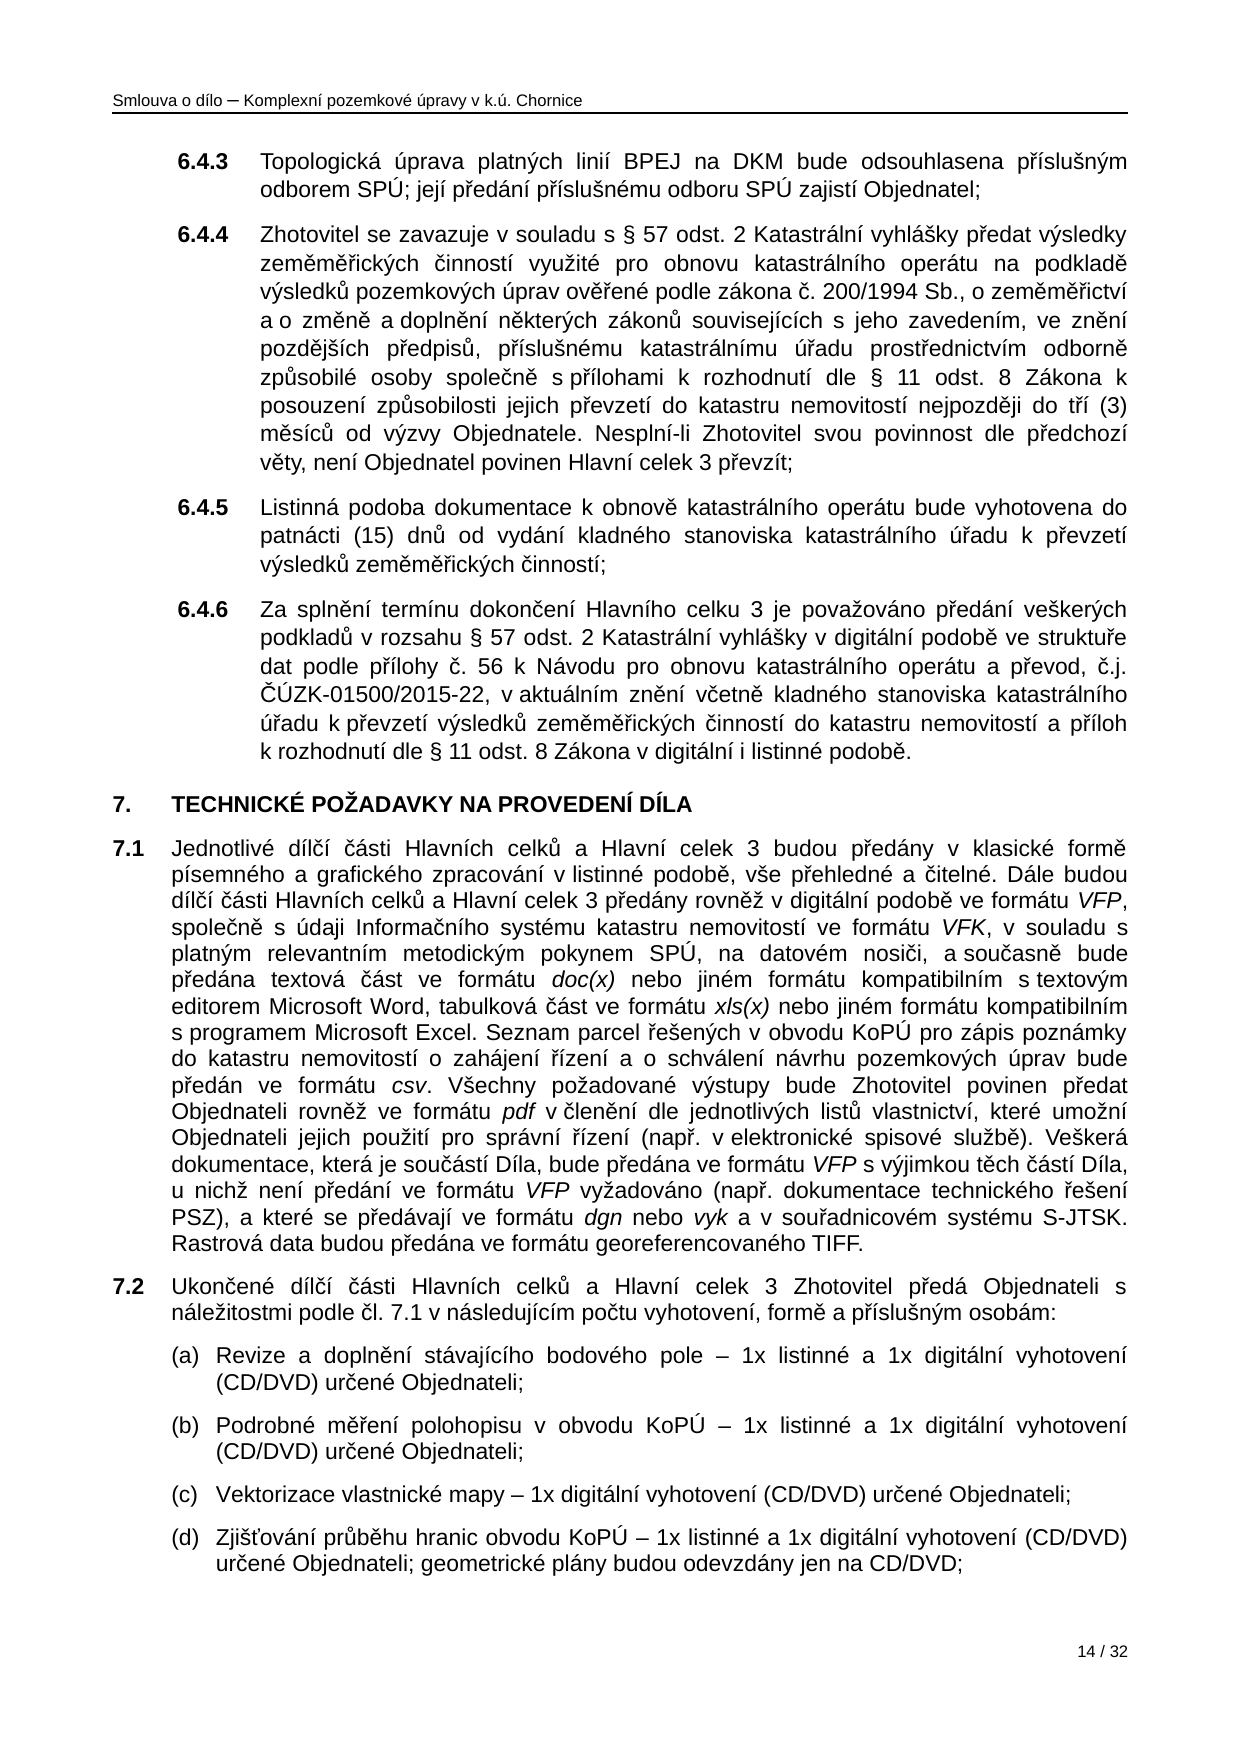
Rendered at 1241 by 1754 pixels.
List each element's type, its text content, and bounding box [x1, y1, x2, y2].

text Listinná podoba dokumentace k obnově katastrálního operátu bude vyhotovena do patnácti (15) dnů od vydání kladného stanoviska katastrálního úřadu k převzetí výsledků zeměměřických činností; [177, 494, 1128, 577]
list Zjišťování průběhu hranic obvodu KoPÚ – 1x listinné a 1x digitální vyhotovení (CD/DVD) určené Objednateli; geometrické plány budou odevzdány jen na CD/DVD; [171, 1524, 1128, 1577]
text Ukončené dílčí části Hlavních celků a Hlavní celek 3 Zhotovitel předá Objednateli s náležitostmi podle čl. 7.1 v následujícím počtu vyhotovení, formě a příslušným osobám: [112, 1273, 1128, 1326]
text Topologická úprava platných linií BPEJ na DKM bude odsouhlasena příslušným odborem SPÚ; její předání příslušnému odboru SPÚ zajistí Objednatel; [177, 148, 1128, 202]
list Vektorizace vlastnické mapy – 1x digitální vyhotovení (CD/DVD) určené Objednateli; [171, 1481, 1128, 1507]
list Podrobné měření polohopisu v obvodu KoPÚ – 1x listinné a 1x digitální vyhotovení (CD/DVD) určené Objednateli; [171, 1412, 1128, 1464]
text Technické požadavky na provedení díla [112, 791, 1128, 818]
text Za splnění termínu dokončení Hlavního celku 3 je považováno předání veškerých podkladů v rozsahu § 57 odst. 2 Katastrální vyhlášky v digitální podobě ve struktuře dat podle přílohy č. 56 k Návodu pro obnovu katastrálního operátu a převod, č.j. ČÚZK-01500/2015-22, v aktuálním znění včetně kladného stanoviska katastrálního úřadu k převzetí výsledků zeměměřických činností do katastru nemovitostí a příloh k rozhodnutí dle § 11 odst. 8 Zákona v digitální i listinné podobě. [177, 596, 1128, 764]
list Revize a doplnění stávajícího bodového pole – 1x listinné a 1x digitální vyhotovení (CD/DVD) určené Objednateli; [171, 1342, 1128, 1395]
text Jednotlivé dílčí části Hlavních celků a Hlavní celek 3 budou předány v klasické formě písemného a grafického zpracování v listinné podobě, vše přehledné a čitelné. Dále budou dílčí části Hlavních celků a Hlavní celek 3 předány rovněž v digitální podobě ve formátu VFP, společně s údaji Informačního systému katastru nemovitostí ve formátu VFK, v souladu s platným relevantním metodickým pokynem SPÚ, na datovém nosiči, a současně bude předána textová část ve formátu doc(x) nebo jiném formátu kompatibilním s textovým editorem Microsoft Word, tabulková část ve formátu xls(x) nebo jiném formátu kompatibilním s programem Microsoft Excel. Seznam parcel řešených v obvodu KoPÚ pro zápis poznámky do katastru nemovitostí o zahájení řízení a o schválení návrhu pozemkových úprav bude předán ve formátu csv. Všechny požadované výstupy bude Zhotovitel povinen předat Objednateli rovněž ve formátu pdf v členění dle jednotlivých listů vlastnictví, které umožní Objednateli jejich použití pro správní řízení (např. v elektronické spisové službě). Veškerá dokumentace, která je součástí Díla, bude předána ve formátu VFP s výjimkou těch částí Díla, u nichž není předání ve formátu VFP vyžadováno (např. dokumentace technického řešení PSZ), a které se předávají ve formátu dgn nebo vyk a v souřadnicovém systému S-JTSK. Rastrová data budou předána ve formátu georeferencovaného TIFF. [112, 834, 1128, 1256]
text Zhotovitel se zavazuje v souladu s § 57 odst. 2 Katastrální vyhlášky předat výsledky zeměměřických činností využité pro obnovu katastrálního operátu na podkladě výsledků pozemkových úprav ověřené podle zákona č. 200/1994 Sb., o zeměměřictví a o změně a doplnění některých zákonů souvisejících s jeho zavedením, ve znění pozdějších předpisů, příslušnému katastrálnímu úřadu prostřednictvím odborně způsobilé osoby společně s přílohami k rozhodnutí dle § 11 odst. 8 Zákona k posouzení způsobilosti jejich převzetí do katastru nemovitostí nejpozději do tří (3) měsíců od výzvy Objednatele. Nesplní-li Zhotovitel svou povinnost dle předchozí věty, není Objednatel povinen Hlavní celek 3 převzít; [177, 221, 1128, 475]
